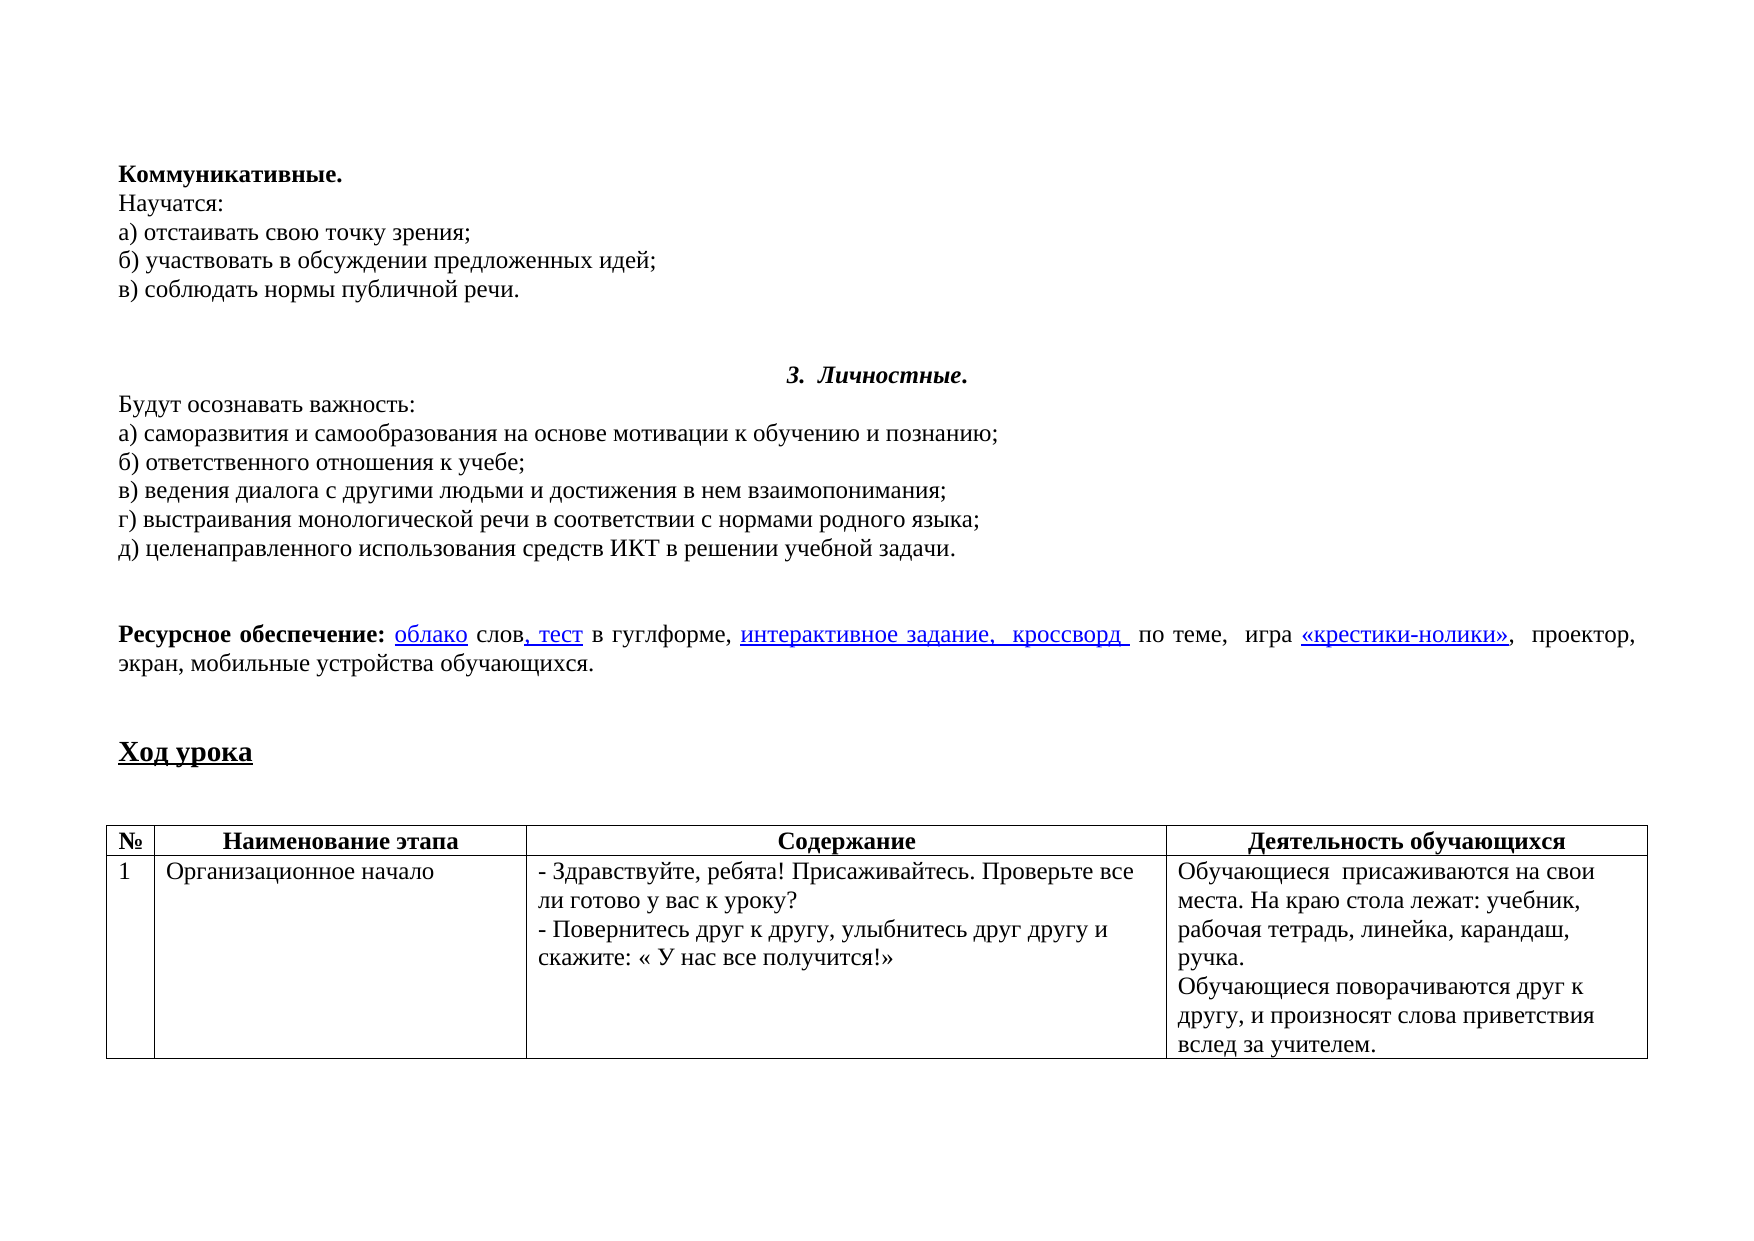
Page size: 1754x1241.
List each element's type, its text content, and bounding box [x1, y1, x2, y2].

text Будут осознавать важность: [118, 389, 1636, 418]
text б) участвовать в обсуждении предложенных идей; [118, 246, 1636, 274]
text б) ответственного отношения к учебе; [118, 447, 1636, 476]
table_cell Обучающиеся присаживаются на свои места. На краю стола лежат: учебник, рабочая тетрадь, линейка, карандаш, ручка. Обучающиеся поворачиваются друг к другу, и произносят слова приветствия вслед за учителем. [1167, 856, 1647, 1057]
text Ресурсное обеспечение: облако слов, тест в гуглформе, интерактивное задание, кроссворд по теме, игра «крестики-нолики», проектор, экран, мобильные устройства обучающихся. [118, 619, 1636, 677]
text Коммуникативные. [118, 159, 1636, 188]
table_header Деятельность обучающихся [1167, 826, 1647, 855]
text Ход урока [118, 734, 1636, 768]
text Научатся: [118, 188, 1636, 217]
table_cell 1 [107, 856, 154, 1057]
table_cell Организационное начало [155, 856, 526, 1057]
table_header Наименование этапа [155, 826, 526, 855]
text в) ведения диалога с другими людьми и достижения в нем взаимопонимания; [118, 476, 1636, 504]
text д) целенаправленного использования средств ИКТ в решении учебной задачи. [118, 533, 1636, 562]
text в) соблюдать нормы публичной речи. [118, 274, 1636, 303]
table_header Содержание [527, 826, 1166, 855]
table_header № [107, 826, 154, 855]
text а) отстаивать свою точку зрения; [118, 217, 1636, 246]
text 3. Личностные. [118, 361, 1636, 389]
text г) выстраивания монологической речи в соответствии с нормами родного языка; [118, 504, 1636, 533]
table_cell - Здравствуйте, ребята! Присаживайтесь. Проверьте все ли готово у вас к уроку? - Повернитесь друг к другу, улыбнитесь друг другу и скажите: « У нас все получится!» [527, 856, 1166, 1057]
text а) саморазвития и самообразования на основе мотивации к обучению и познанию; [118, 418, 1636, 447]
